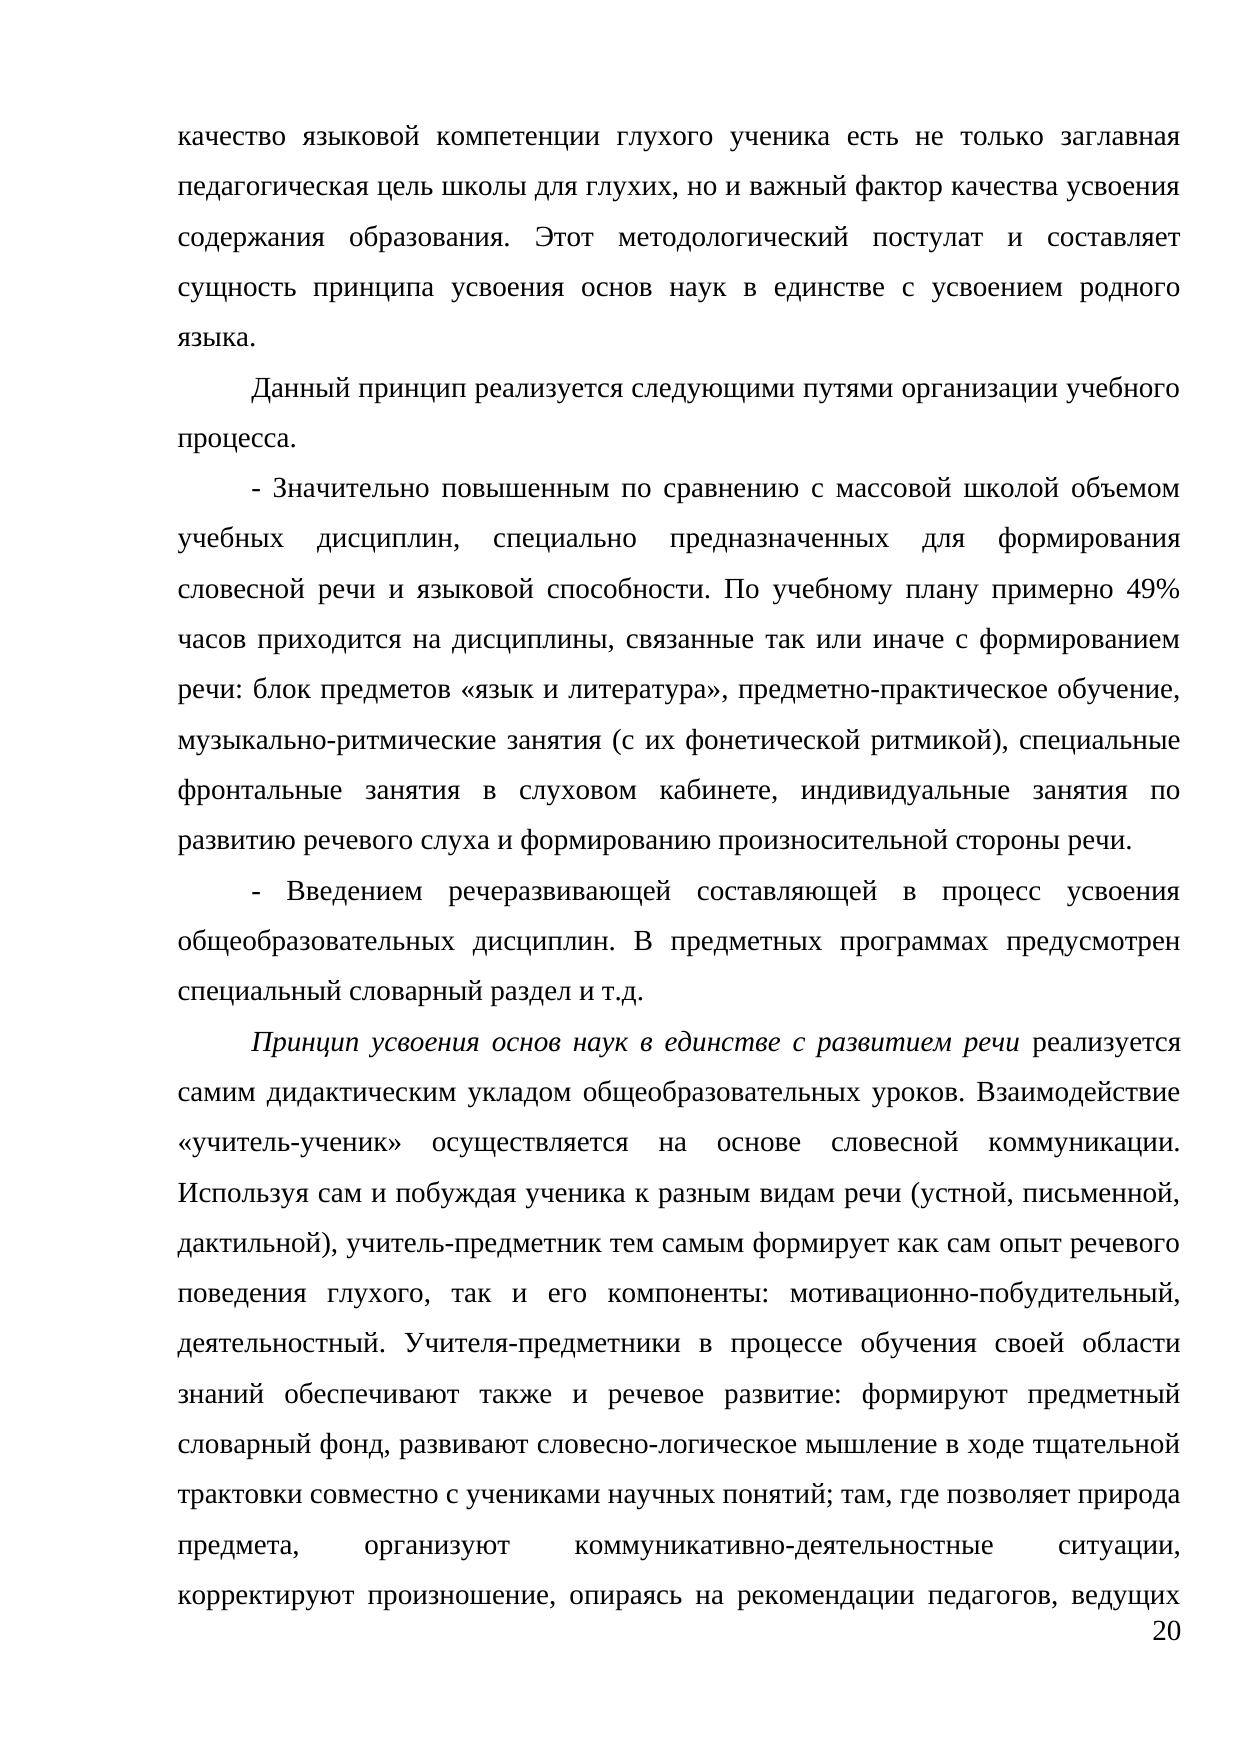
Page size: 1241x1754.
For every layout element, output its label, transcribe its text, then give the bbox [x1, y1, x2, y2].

text Данный принцип реализуется следующими путями организации учебного процесса. [177, 370, 1181, 453]
text - Введением речеразвивающей составляющей в процесс усвоения общеобразовательных дисциплин. В предметных программах предусмотрен специальный словарный раздел и т.д. [177, 873, 1181, 1007]
text - Значительно повышенным по сравнению с массовой школой объемом учебных дисциплин, специально предназначенных для формирования словесной речи и языковой способности. По учебному плану примерно 49% часов приходится на дисциплины, связанные так или иначе с формированием речи: блок предметов «язык и литература», предметно-практическое обучение, музыкально-ритмические занятия (с их фонетической ритмикой), специальные фронтальные занятия в слуховом кабинете, индивидуальные занятия по развитию речевого слуха и формированию произносительной стороны речи. [177, 470, 1181, 856]
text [177, 1024, 1181, 1611]
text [177, 118, 1181, 353]
